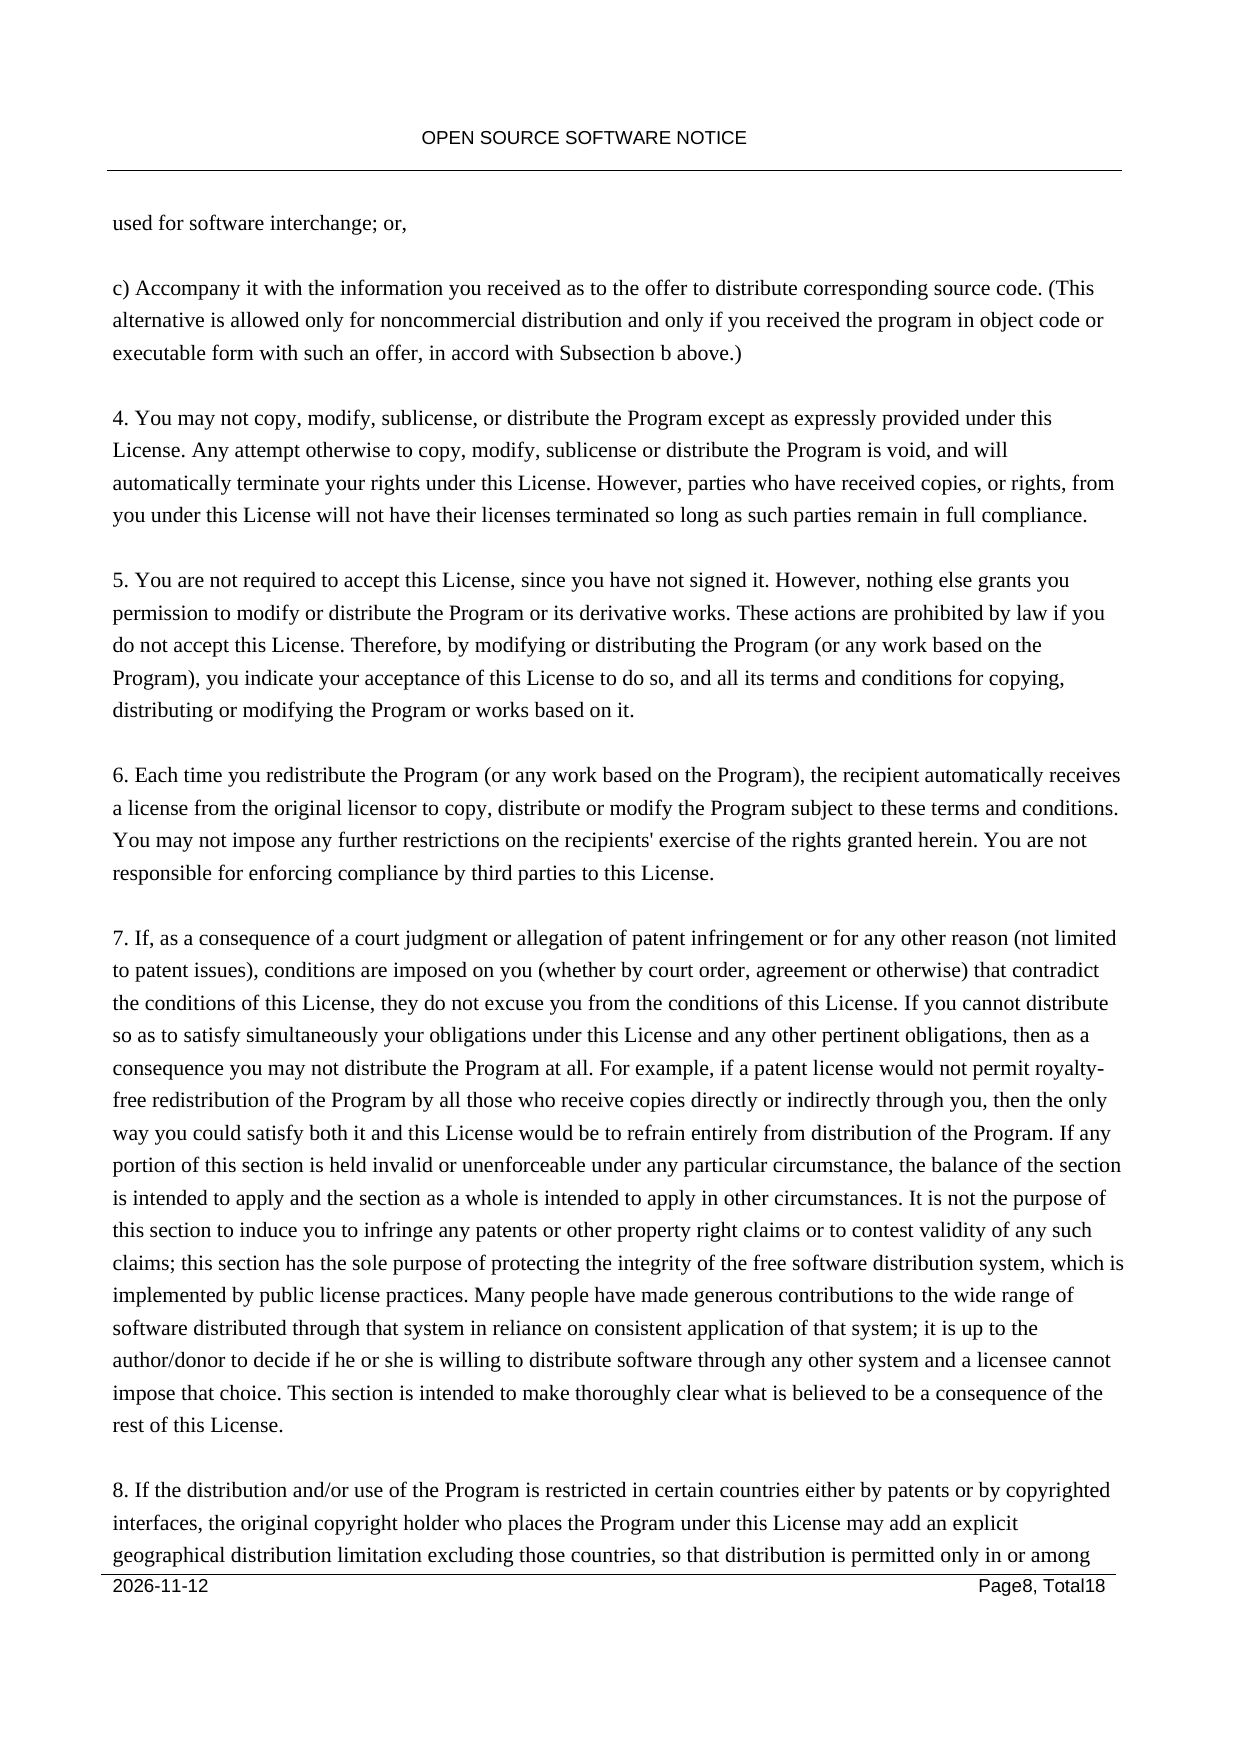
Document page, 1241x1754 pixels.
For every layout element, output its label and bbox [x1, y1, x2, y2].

text [112, 206, 1128, 1571]
